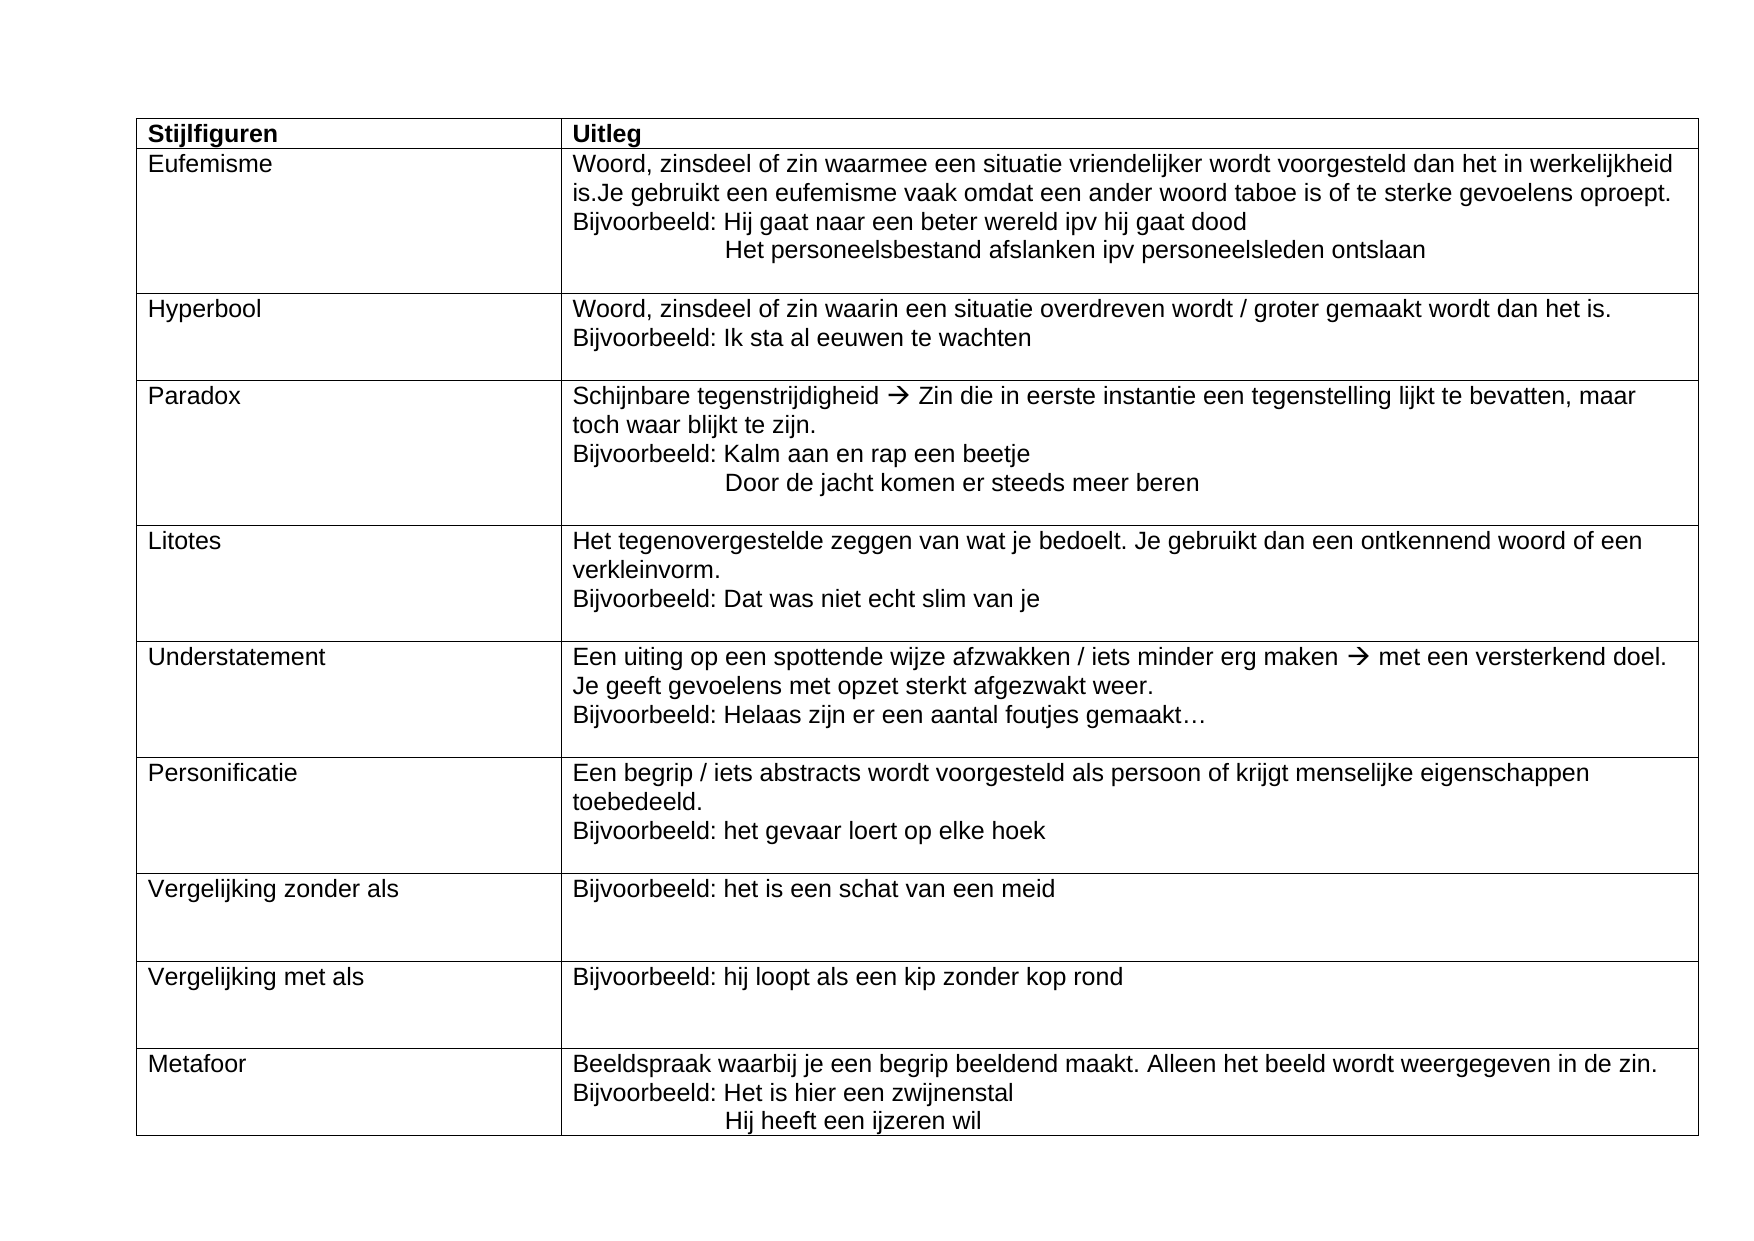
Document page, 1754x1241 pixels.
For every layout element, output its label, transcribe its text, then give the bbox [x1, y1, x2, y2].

table_header Stijlfiguren [137, 119, 561, 148]
table_cell Bijvoorbeeld: hij loopt als een kip zonder kop rond [562, 962, 1698, 1048]
table_cell Eufemisme [137, 149, 561, 293]
table_cell Bijvoorbeeld: het is een schat van een meid [562, 874, 1698, 961]
table_cell Hyperbool [137, 294, 561, 380]
table_cell Litotes [137, 526, 561, 641]
table_cell Personificatie [137, 758, 561, 873]
table_cell Paradox [137, 381, 561, 525]
table_cell Een uiting op een spottende wijze afzwakken / iets minder erg maken met een versterkend doel. Je geeft gevoelens met opzet sterkt afgezwakt weer. Bijvoorbeeld: Helaas zijn er een aantal foutjes gemaakt… [562, 642, 1698, 757]
table_header Uitleg [562, 119, 1698, 148]
table_cell Een begrip / iets abstracts wordt voorgesteld als persoon of krijgt menselijke eigenschappen toebedeeld. Bijvoorbeeld: het gevaar loert op elke hoek [562, 758, 1698, 873]
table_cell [562, 1049, 1698, 1135]
table_cell Vergelijking met als [137, 962, 561, 1048]
table_cell Understatement [137, 642, 561, 757]
table_cell Het tegenovergestelde zeggen van wat je bedoelt. Je gebruikt dan een ontkennend woord of een verkleinvorm. Bijvoorbeeld: Dat was niet echt slim van je [562, 526, 1698, 641]
table_cell Vergelijking zonder als [137, 874, 561, 961]
table_cell Woord, zinsdeel of zin waarmee een situatie vriendelijker wordt voorgesteld dan het in werkelijkheid is.Je gebruikt een eufemisme vaak omdat een ander woord taboe is of te sterke gevoelens oproept. Bijvoorbeeld: Hij gaat naar een beter wereld ipv hij gaat dood Het personeelsbestand afslanken ipv personeelsleden ontslaan [562, 149, 1698, 293]
table_cell Schijnbare tegenstrijdigheid Zin die in eerste instantie een tegenstelling lijkt te bevatten, maar toch waar blijkt te zijn. Bijvoorbeeld: Kalm aan en rap een beetje Door de jacht komen er steeds meer beren [562, 381, 1698, 525]
table_cell Woord, zinsdeel of zin waarin een situatie overdreven wordt / groter gemaakt wordt dan het is. Bijvoorbeeld: Ik sta al eeuwen te wachten [562, 294, 1698, 380]
table_cell Metafoor [137, 1049, 561, 1135]
